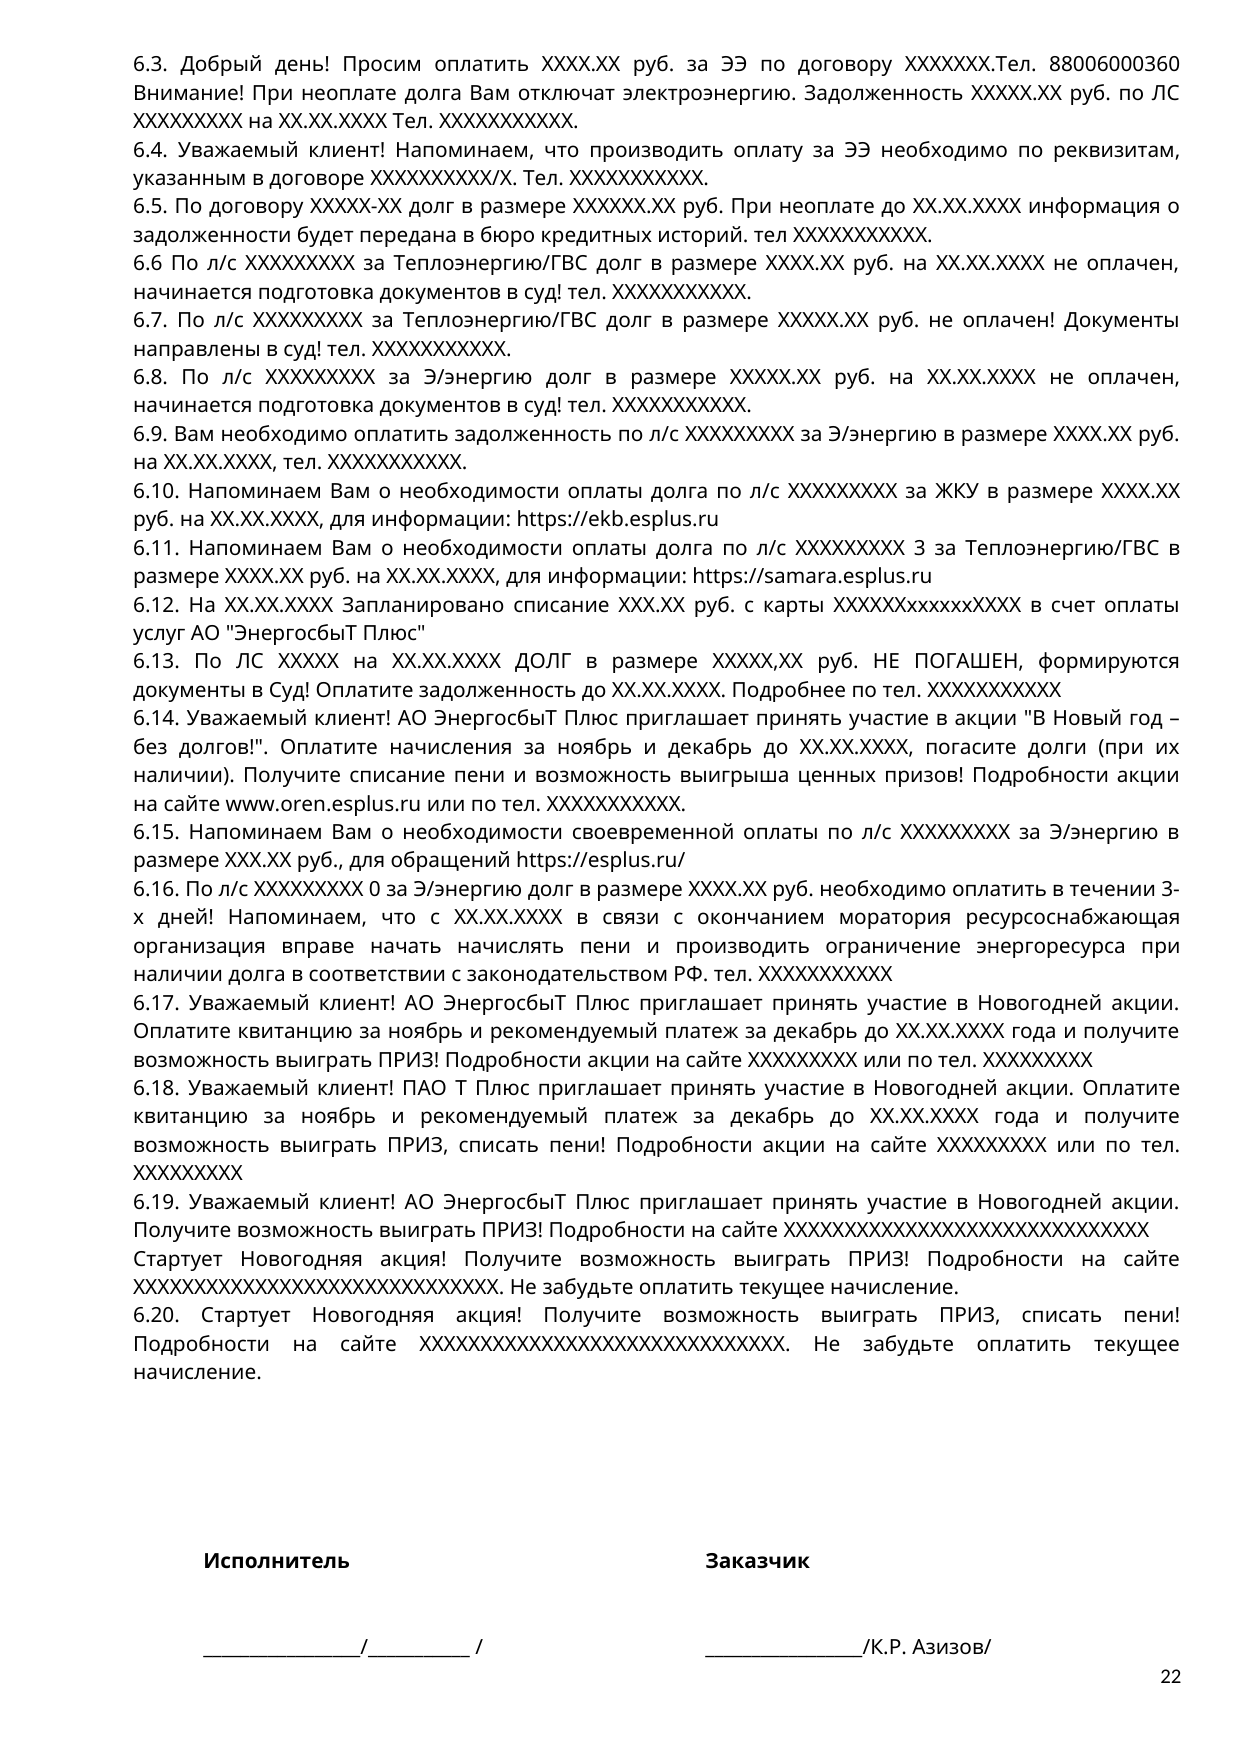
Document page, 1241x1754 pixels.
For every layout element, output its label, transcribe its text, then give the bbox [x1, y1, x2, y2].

text Стартует Новогодняя акция! Получите возможность выиграть ПРИЗ! Подробности на сайте ХХХХХХХХХХХХХХХХХХХХХХХХХХХХХХ. Не забудьте оплатить текущее начисление. [133, 1244, 1181, 1301]
text 6.11. Напоминаем Вам о необходимости оплаты долга по л/с ХХХХХХХХХ 3 за Теплоэнергию/ГВС в размере ХХХХ.ХХ руб. на ХХ.ХХ.ХХХХ, для информации: https://samara.esplus.ru [133, 533, 1181, 590]
text 6.7. По л/с ХХХХХХХХХ за Теплоэнергию/ГВС долг в размере ХХХХХ.ХХ руб. не оплачен! Документы направлены в суд! тел. ХХХХХХХХХХХ. [133, 305, 1181, 362]
text 6.12. На ХХ.ХХ.ХХХХ Запланировано списание ХХХ.ХХ руб. с карты ХХХХХХxxxxxxХХХХ в счет оплаты услуг АО "ЭнергосбыТ Плюс" [133, 590, 1181, 647]
text 6.9. Вам необходимо оплатить задолженность по л/с ХХХХХХХХХ за Э/энергию в размере ХХХХ.ХХ руб. на ХХ.ХХ.ХХХХ, тел. ХХХХХХХХХХХ. [133, 419, 1181, 476]
text 6.10. Напоминаем Вам о необходимости оплаты долга по л/с ХХХХХХХХХ за ЖКУ в размере ХХХХ.ХХ руб. на ХХ.ХХ.ХХХХ, для информации: https://ekb.esplus.ru [133, 476, 1181, 533]
text 6.16. По л/с ХХХХХХХХХ 0 за Э/энергию долг в размере ХХХХ.ХХ руб. необходимо оплатить в течении 3-х дней! Напоминаем, что с ХХ.ХХ.ХХХХ в связи с окончанием моратория ресурсоснабжающая организация вправе начать начислять пени и производить ограничение энергоресурса при наличии долга в соответствии с законодательством РФ. тел. ХХХХХХХХХХХ [133, 874, 1181, 988]
text 6.19. Уважаемый клиент! АО ЭнергосбыТ Плюс приглашает принять участие в Новогодней акции. Получите возможность выиграть ПРИЗ! Подробности на сайте ХХХХХХХХХХХХХХХХХХХХХХХХХХХХХХ [133, 1187, 1181, 1244]
text 6.17. Уважаемый клиент! АО ЭнергосбыТ Плюс приглашает принять участие в Новогодней акции. Оплатите квитанцию за ноябрь и рекомендуемый платеж за декабрь до ХХ.ХХ.ХХХХ года и получите возможность выиграть ПРИЗ! Подробности акции на сайте ХХХХХХХХХ или по тел. ХХХХХХХХХ [133, 988, 1181, 1073]
text 6.13. По ЛС ХХХХХ на ХХ.ХХ.ХХХХ ДОЛГ в размере ХХХХХ,ХХ руб. НЕ ПОГАШЕН, формируются документы в Суд! Оплатите задолженность до ХХ.ХХ.ХХХХ. Подробнее по тел. ХХХХХХХХХХХ [133, 647, 1181, 703]
text 6.6 По л/с ХХХХХХХХХ за Теплоэнергию/ГВС долг в размере ХХХХ.ХХ руб. на ХХ.ХХ.ХХХХ не оплачен, начинается подготовка документов в суд! тел. ХХХХХХХХХХХ. [133, 248, 1181, 305]
text 6.5. По договору ХХХХХ-ХХ долг в размере ХХХХХХ.ХХ руб. При неоплате до ХХ.ХХ.ХХХХ информация о задолженности будет передана в бюро кредитных историй. тел ХХХХХХХХХХХ. [133, 192, 1181, 248]
text 6.18. Уважаемый клиент! ПАО Т Плюс приглашает принять участие в Новогодней акции. Оплатите квитанцию за ноябрь и рекомендуемый платеж за декабрь до ХХ.ХХ.ХХХХ года и получите возможность выиграть ПРИЗ, списать пени! Подробности акции на сайте ХХХХХХХХХ или по тел. ХХХХХХХХХ [133, 1073, 1181, 1187]
text 6.20. Стартует Новогодняя акция! Получите возможность выиграть ПРИЗ, списать пени! Подробности на сайте ХХХХХХХХХХХХХХХХХХХХХХХХХХХХХХ. Не забудьте оплатить текущее начисление. [133, 1301, 1181, 1386]
text 6.4. Уважаемый клиент! Напоминаем, что производить оплату за ЭЭ необходимо по реквизитам, указанным в договоре ХХХХХХХХХХ/Х. Тел. ХХХХХХХХХХХ. [133, 135, 1181, 192]
text 6.8. По л/с ХХХХХХХХХ за Э/энергию долг в размере ХХХХХ.ХХ руб. на ХХ.ХХ.ХХХХ не оплачен, начинается подготовка документов в суд! тел. ХХХХХХХХХХХ. [133, 362, 1181, 419]
text 6.3. Добрый день! Просим оплатить ХХХХ.ХХ руб. за ЭЭ по договору ХХХХХХХ.Тел. 88006000360 Внимание! При неоплате долга Вам отключат электроэнергию. Задолженность ХХХХХ.ХХ руб. по ЛС ХХХХХХХХХ на ХХ.ХХ.ХХХХ Тел. ХХХХХХХХХХХ. [133, 49, 1181, 135]
text 6.14. Уважаемый клиент! АО ЭнергосбыТ Плюс приглашает принять участие в акции "В Новый год – без долгов!". Оплатите начисления за ноябрь и декабрь до ХХ.ХХ.ХХХХ, погасите долги (при их наличии). Получите списание пени и возможность выигрыша ценных призов! Подробности акции на сайте www.oren.esplus.ru или по тел. ХХХХХХХХХХХ. [133, 703, 1181, 817]
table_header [694, 1547, 1122, 1660]
text 6.15. Напоминаем Вам о необходимости своевременной оплаты по л/с ХХХХХХХХХ за Э/энергию в размере ХХХ.ХХ руб., для обращений https://esplus.ru/ [133, 817, 1181, 874]
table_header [192, 1547, 694, 1660]
